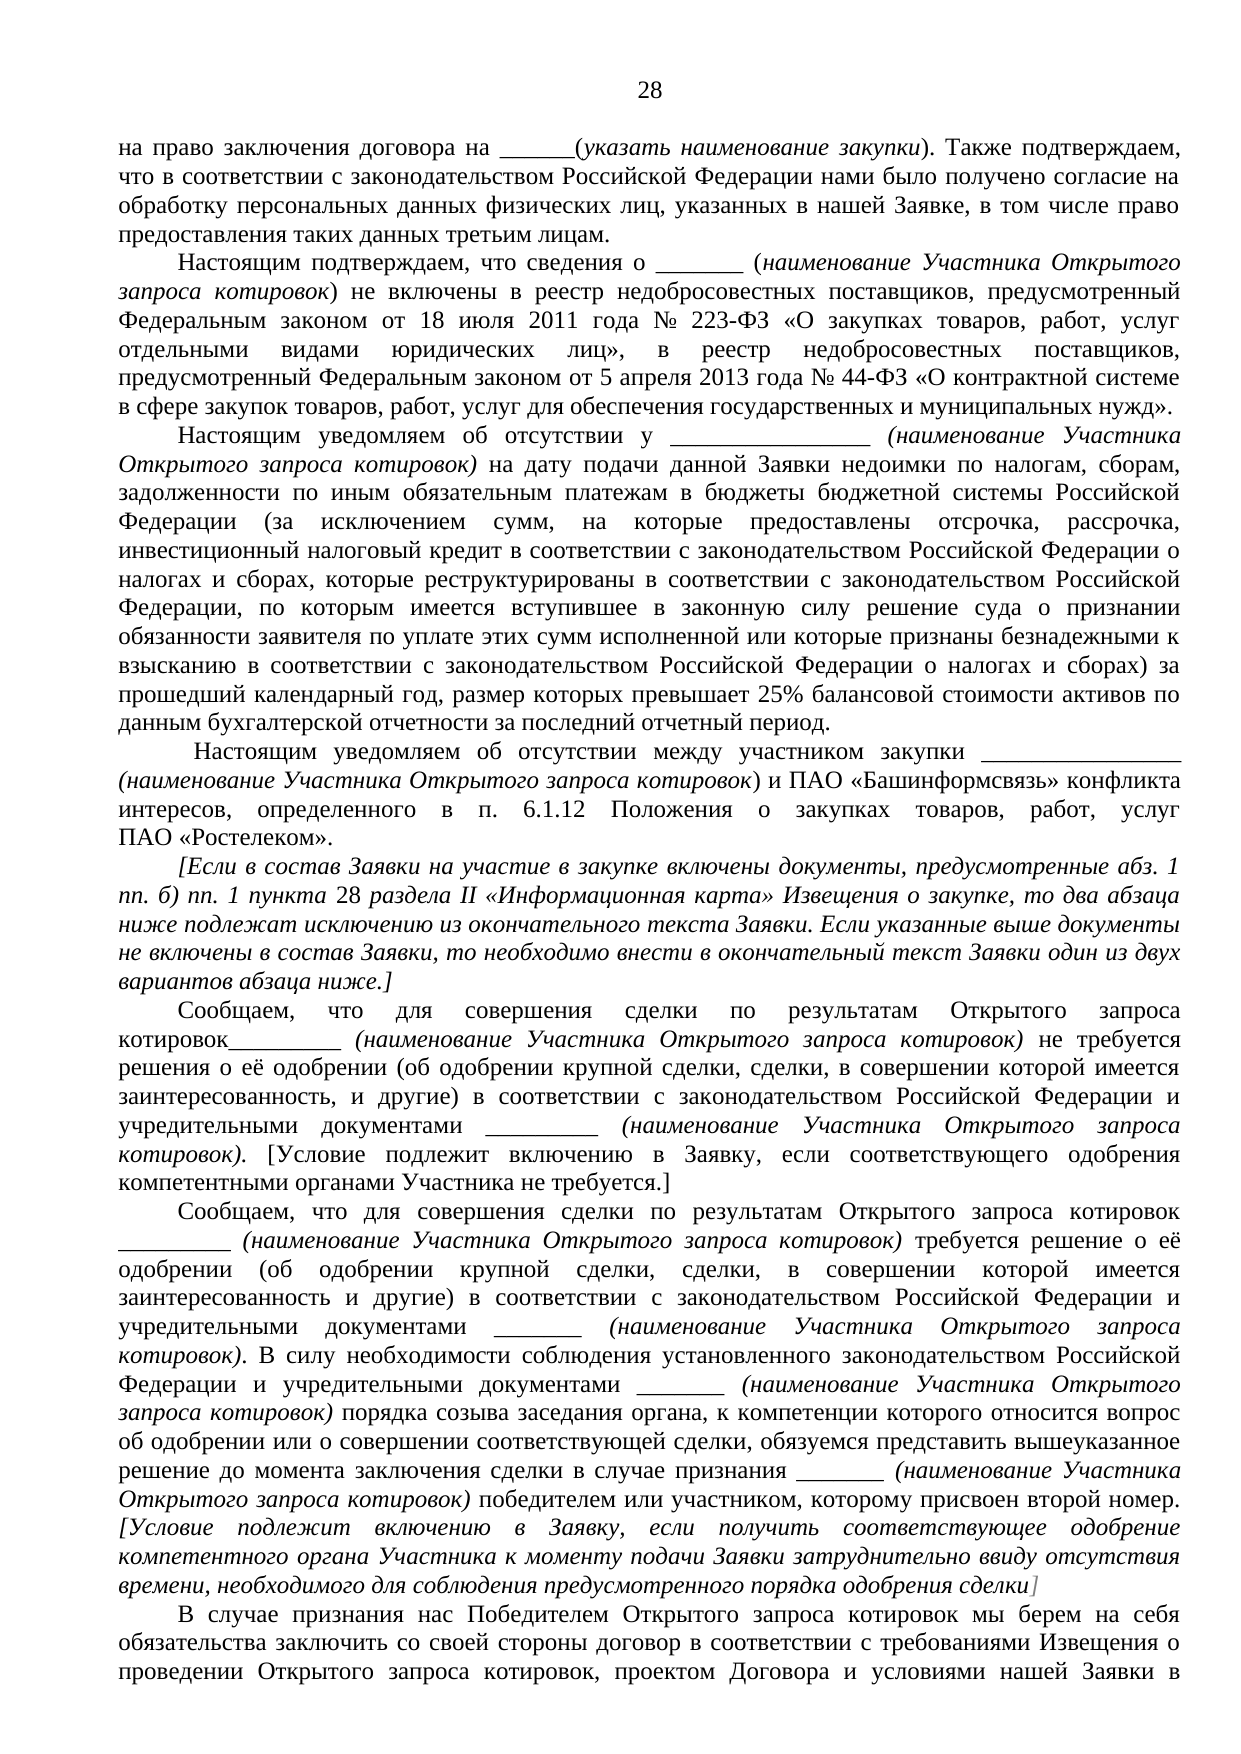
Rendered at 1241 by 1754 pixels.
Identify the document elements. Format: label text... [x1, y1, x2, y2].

text Настоящим уведомляем об отсутствии между участником закупки ________________ (наименование Участника Открытого запроса котировок) и ПАО «Башинформсвязь» конфликта интересов, определенного в п. 6.1.12 Положения о закупках товаров, работ, услуг ПАО «Ростелеком». [118, 736, 1181, 851]
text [118, 132, 1181, 247]
text Настоящим подтверждаем, что сведения о _______ (наименование Участника Открытого запроса котировок) не включены в реестр недобросовестных поставщиков, предусмотренный Федеральным законом от 18 июля 2011 года № 223-ФЗ «О закупках товаров, работ, услуг отдельными видами юридических лиц», в реестр недобросовестных поставщиков, предусмотренный Федеральным законом от 5 апреля 2013 года № 44-ФЗ «О контрактной системе в сфере закупок товаров, работ, услуг для обеспечения государственных и муниципальных нужд». [118, 247, 1181, 420]
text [118, 1599, 1181, 1685]
text Сообщаем, что для совершения сделки по результатам Открытого запроса котировок _________ (наименование Участника Открытого запроса котировок) требуется решение о её одобрении (об одобрении крупной сделки, сделки, в совершении которой имеется заинтересованность и другие) в соответствии с законодательством Российской Федерации и учредительными документами _______ (наименование Участника Открытого запроса котировок). В силу необходимости соблюдения установленного законодательством Российской Федерации и учредительными документами _______ (наименование Участника Открытого запроса котировок) порядка созыва заседания органа, к компетенции которого относится вопрос об одобрении или о совершении соответствующей сделки, обязуемся представить вышеуказанное решение до момента заключения сделки в случае признания _______ (наименование Участника Открытого запроса котировок) победителем или участником, которому присвоен второй номер. [Условие подлежит включению в Заявку, если получить соответствующее одобрение компетентного органа Участника к моменту подачи Заявки затруднительно ввиду отсутствия времени, необходимого для соблюдения предусмотренного порядка одобрения сделки] [118, 1196, 1181, 1599]
text [Если в состав Заявки на участие в закупке включены документы, предусмотренные абз. 1 пп. б) пп. 1 пункта 28 раздела II «Информационная карта» Извещения о закупке, то два абзаца ниже подлежат исключению из окончательного текста Заявки. Если указанные выше документы не включены в состав Заявки, то необходимо внести в окончательный текст Заявки один из двух вариантов абзаца ниже.] [118, 851, 1181, 995]
text Сообщаем, что для совершения сделки по результатам Открытого запроса котировок_________ (наименование Участника Открытого запроса котировок) не требуется решения о её одобрении (об одобрении крупной сделки, сделки, в совершении которой имеется заинтересованность, и другие) в соответствии с законодательством Российской Федерации и учредительными документами _________ (наименование Участника Открытого запроса котировок). [Условие подлежит включению в Заявку, если соответствующего одобрения компетентными органами Участника не требуется.] [118, 995, 1181, 1196]
text Настоящим уведомляем об отсутствии у ________________ (наименование Участника Открытого запроса котировок) на дату подачи данной Заявки недоимки по налогам, сборам, задолженности по иным обязательным платежам в бюджеты бюджетной системы Российской Федерации (за исключением сумм, на которые предоставлены отсрочка, рассрочка, инвестиционный налоговый кредит в соответствии с законодательством Российской Федерации о налогах и сборах, которые реструктурированы в соответствии с законодательством Российской Федерации, по которым имеется вступившее в законную силу решение суда о признании обязанности заявителя по уплате этих сумм исполненной или которые признаны безнадежными к взысканию в соответствии с законодательством Российской Федерации о налогах и сборах) за прошедший календарный год, размер которых превышает 25% балансовой стоимости активов по данным бухгалтерской отчетности за последний отчетный период. [118, 420, 1181, 736]
